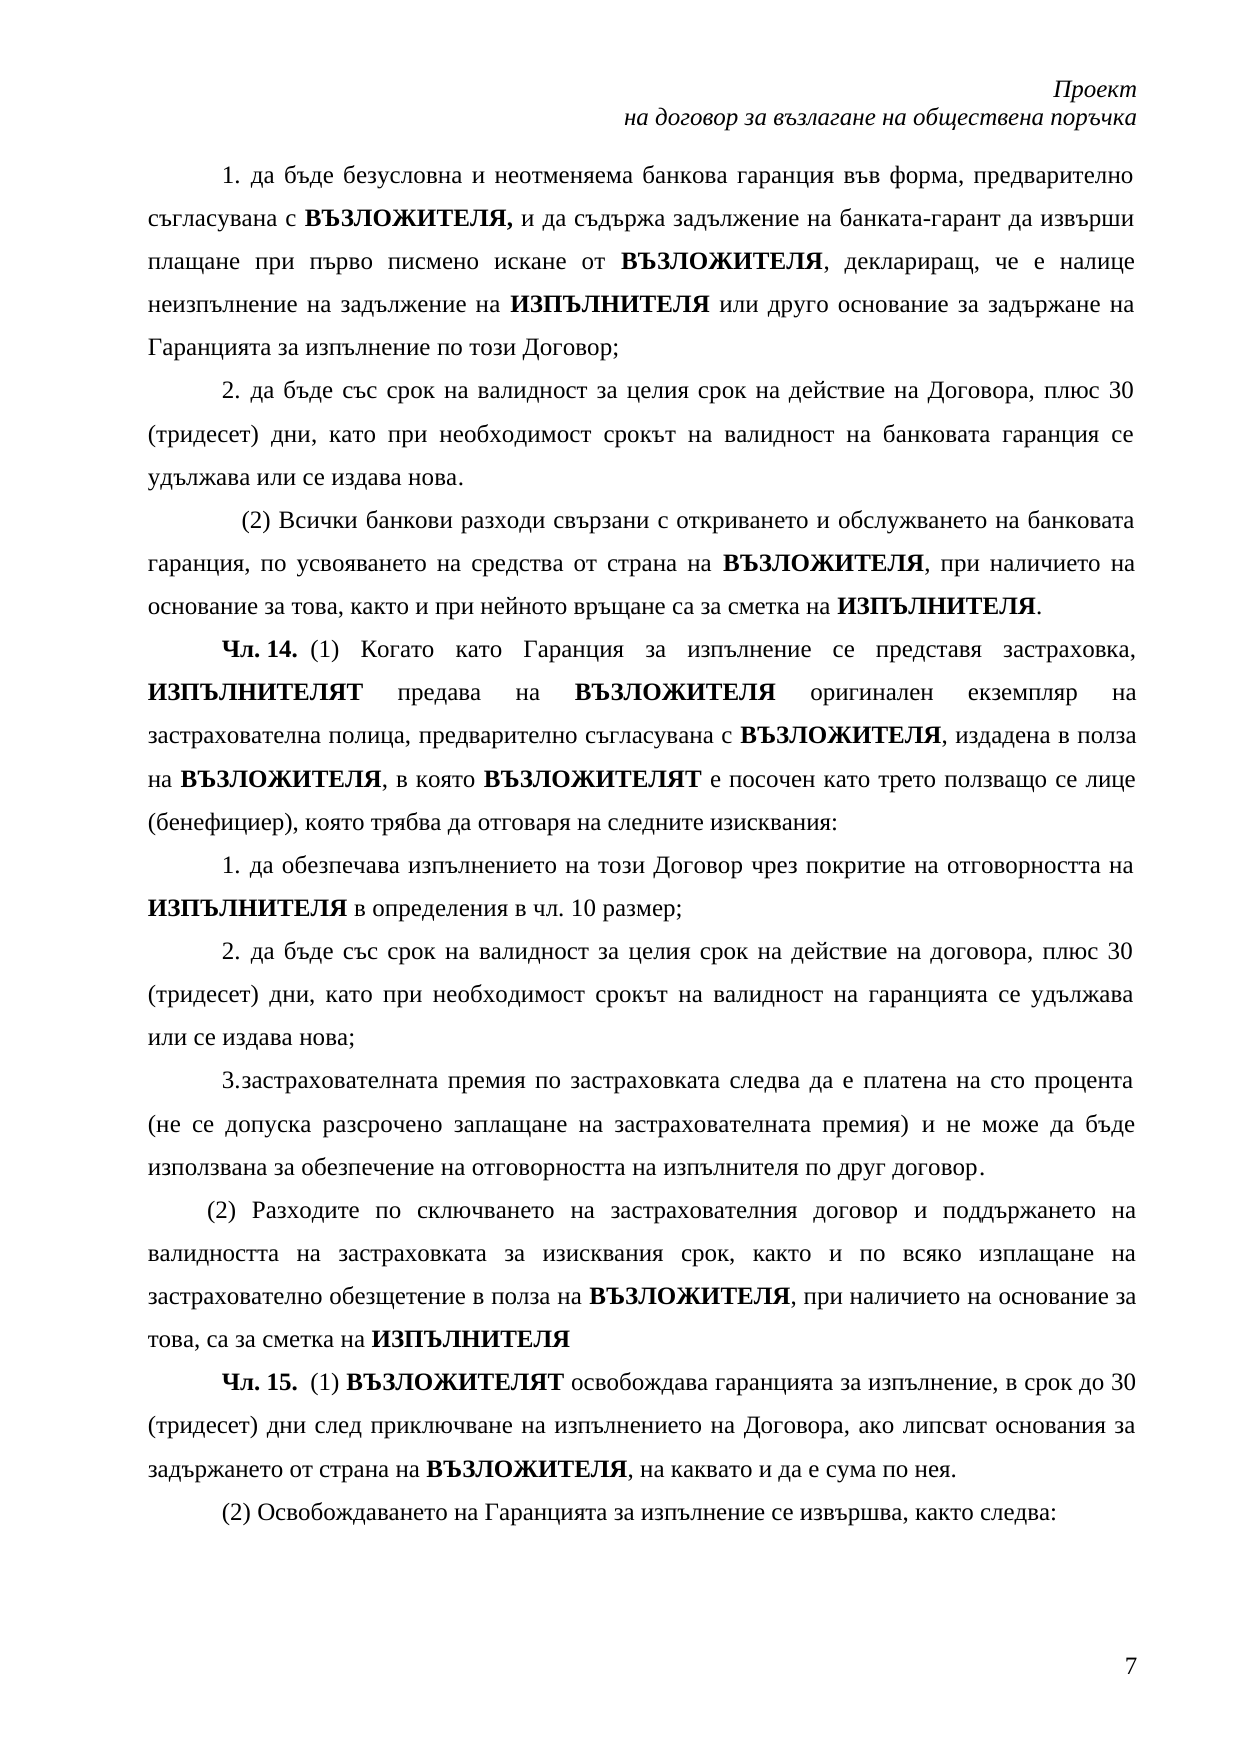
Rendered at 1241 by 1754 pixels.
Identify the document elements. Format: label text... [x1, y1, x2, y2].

list да бъде със срок на валидност за целия срок на действие на договора, плюс 30 (тридесет) дни, като при необходимост срокът на валидност на гаранцията се удължава или се издава нова; [148, 936, 1135, 1051]
list да бъде безусловна и неотменяема банкова гаранция във форма, предварително съгласувана с ВЪЗЛОЖИТЕЛЯ, и да съдържа задължение на банката-гарант да извърши плащане при първо писмено искане от ВЪЗЛОЖИТЕЛЯ, деклариращ, че е налице неизпълнение на задължение на ИЗПЪЛНИТЕЛЯ или друго основание за задържане на Гаранцията за изпълнение по този Договор; [148, 160, 1135, 361]
text (2) Освобождаването на Гаранцията за изпълнение се извършва, както следва: [222, 1497, 1137, 1526]
text (2) Всички банкови разходи свързани с откриването и обслужването на банковата гаранция, по усвояването на средства от страна на ВЪЗЛОЖИТЕЛЯ, при наличието на основание за това, както и при нейното връщане са за сметка на ИЗПЪЛНИТЕЛЯ. [148, 505, 1135, 620]
list (1) Когато като Гаранция за изпълнение се представя застраховка, ИЗПЪЛНИТЕЛЯТ предава на ВЪЗЛОЖИТЕЛЯ оригинален екземпляр на застрахователна полица, предварително съгласувана с ВЪЗЛОЖИТЕЛЯ, издадена в полза на ВЪЗЛОЖИТЕЛЯ, в която ВЪЗЛОЖИТЕЛЯТ е посочен като трето ползващо се лице (бенефициер), която трябва да отговаря на следните изисквания: [148, 634, 1137, 836]
text (2) Разходите по сключването на застрахователния договор и поддържането на валидността на застраховката за изисквания срок, както и по всяко изплащане на застрахователно обезщетение в полза на ВЪЗЛОЖИТЕЛЯ, при наличието на основание за това, са за сметка на ИЗПЪЛНИТЕЛЯ [148, 1195, 1137, 1353]
list (1) ВЪЗЛОЖИТЕЛЯТ освобождава гаранцията за изпълнение, в срок до 30 (тридесет) дни след приключване на изпълнението на Договора, ако липсват основания за задържането от страна на ВЪЗЛОЖИТЕЛЯ, на каквато и да е сума по нея. [148, 1367, 1137, 1482]
list застрахователната премия по застраховката следва да е платена на сто процента (не се допуска разсрочено заплащане на застрахователната премия) и не може да бъде използвана за обезпечение на отговорността на изпълнителя по друг договор. [148, 1066, 1135, 1181]
list да обезпечава изпълнението на този Договор чрез покритие на отговорността на ИЗПЪЛНИТЕЛЯ в определения в чл. 10 размер; [148, 850, 1135, 922]
list да бъде със срок на валидност за целия срок на действие на Договора, плюс 30 (тридесет) дни, като при необходимост срокът на валидност на банковата гаранция се удължава или се издава нова. [148, 376, 1135, 491]
